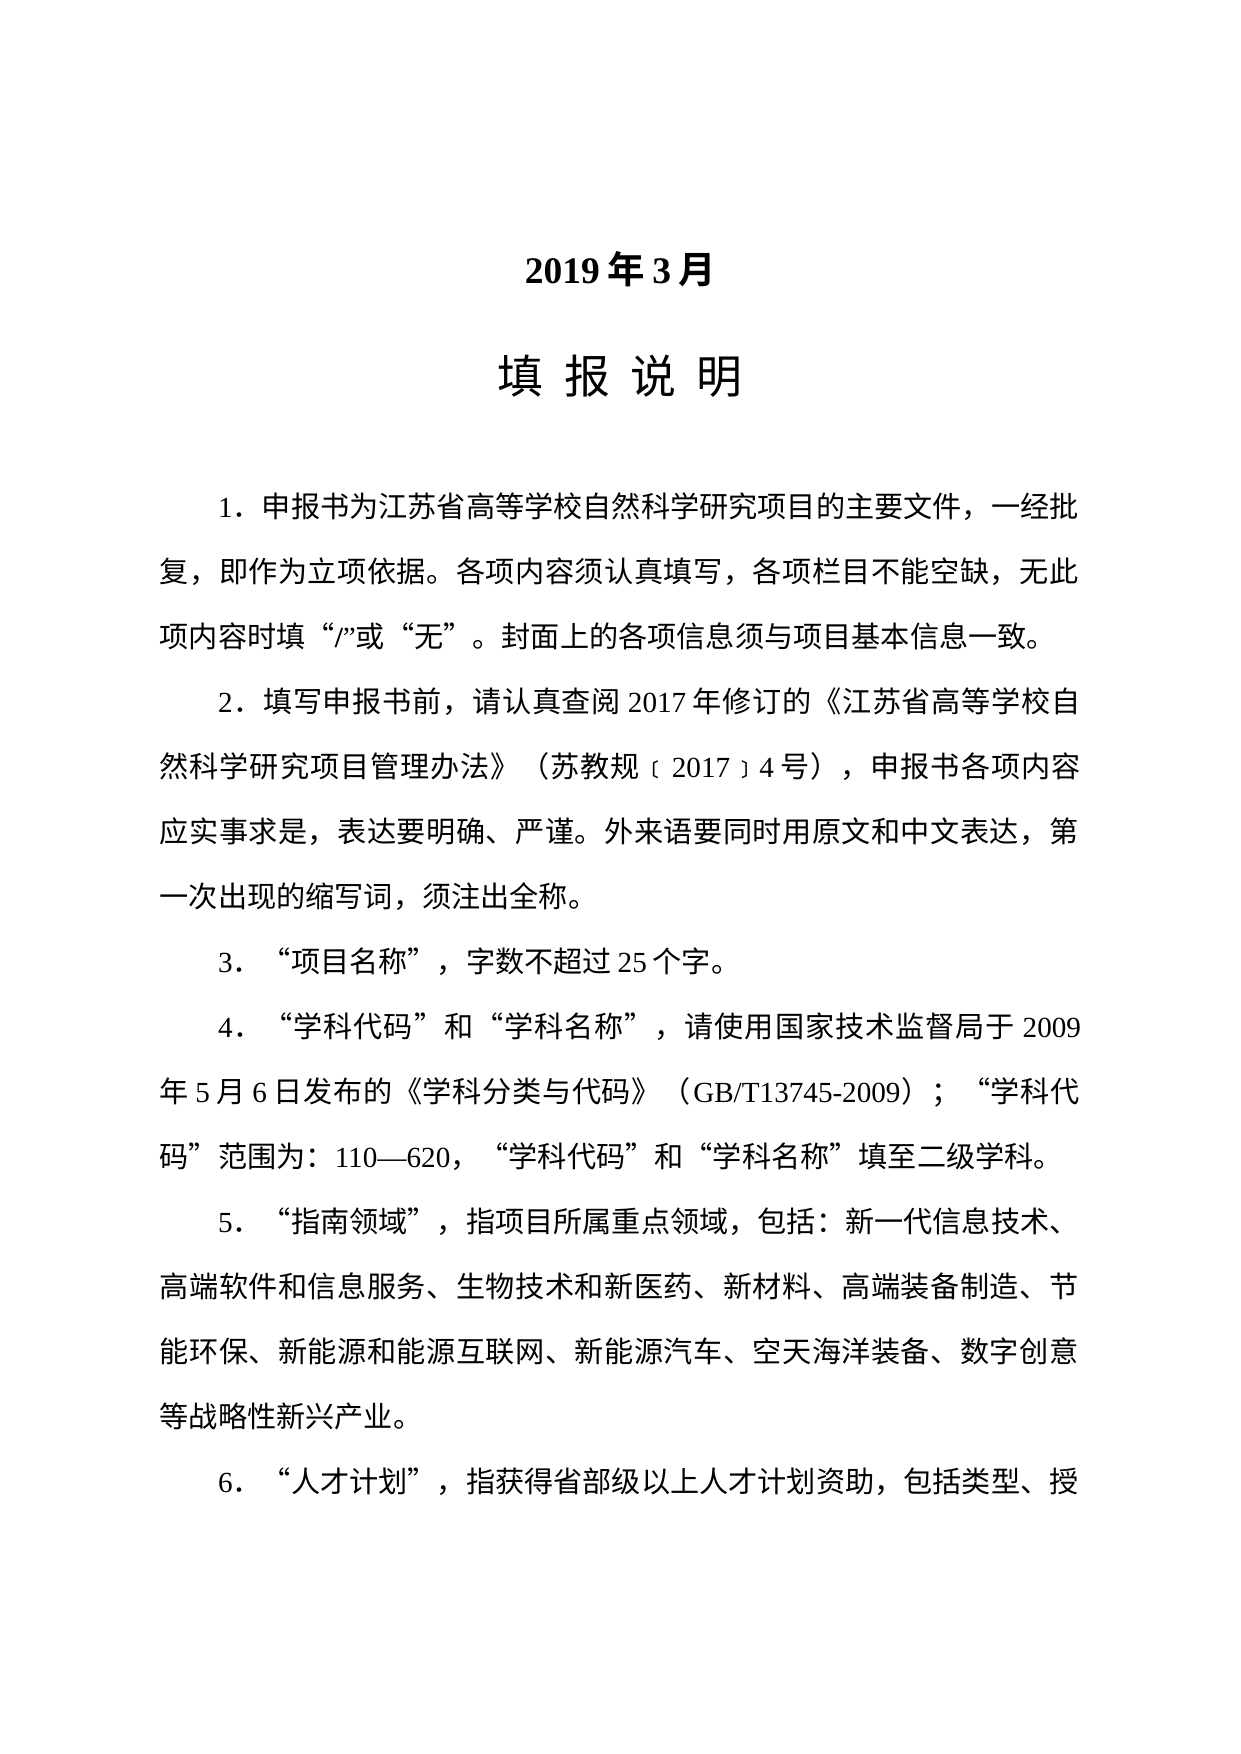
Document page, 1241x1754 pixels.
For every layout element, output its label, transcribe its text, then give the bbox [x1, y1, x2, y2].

text 4．“学科代码”和“学科名称”，请使用国家技术监督局于2009年5月6日发布的《学科分类与代码》（GB/T13745-2009）；“学科代码”范围为：110—620，“学科代码”和“学科名称”填至二级学科。 [159, 992, 1081, 1187]
text 2．填写申报书前，请认真查阅2017年修订的《江苏省高等学校自然科学研究项目管理办法》（苏教规﹝2017﹞4号），申报书各项内容应实事求是，表达要明确、严谨。外来语要同时用原文和中文表达，第一次出现的缩写词，须注出全称。 [159, 667, 1081, 927]
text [159, 1447, 1081, 1512]
text 5．“指南领域”，指项目所属重点领域，包括：新一代信息技术、高端软件和信息服务、生物技术和新医药、新材料、高端装备制造、节能环保、新能源和能源互联网、新能源汽车、空天海洋装备、数字创意等战略性新兴产业。 [159, 1187, 1081, 1447]
text 2019年3月 [159, 234, 1081, 299]
text 1．申报书为江苏省高等学校自然科学研究项目的主要文件，一经批复，即作为立项依据。各项内容须认真填写，各项栏目不能空缺，无此项内容时填“/”或“无”。封面上的各项信息须与项目基本信息一致。 [159, 472, 1081, 667]
text 填 报 说 明 [159, 324, 1081, 422]
text 3．“项目名称”，字数不超过25个字。 [159, 927, 1081, 992]
